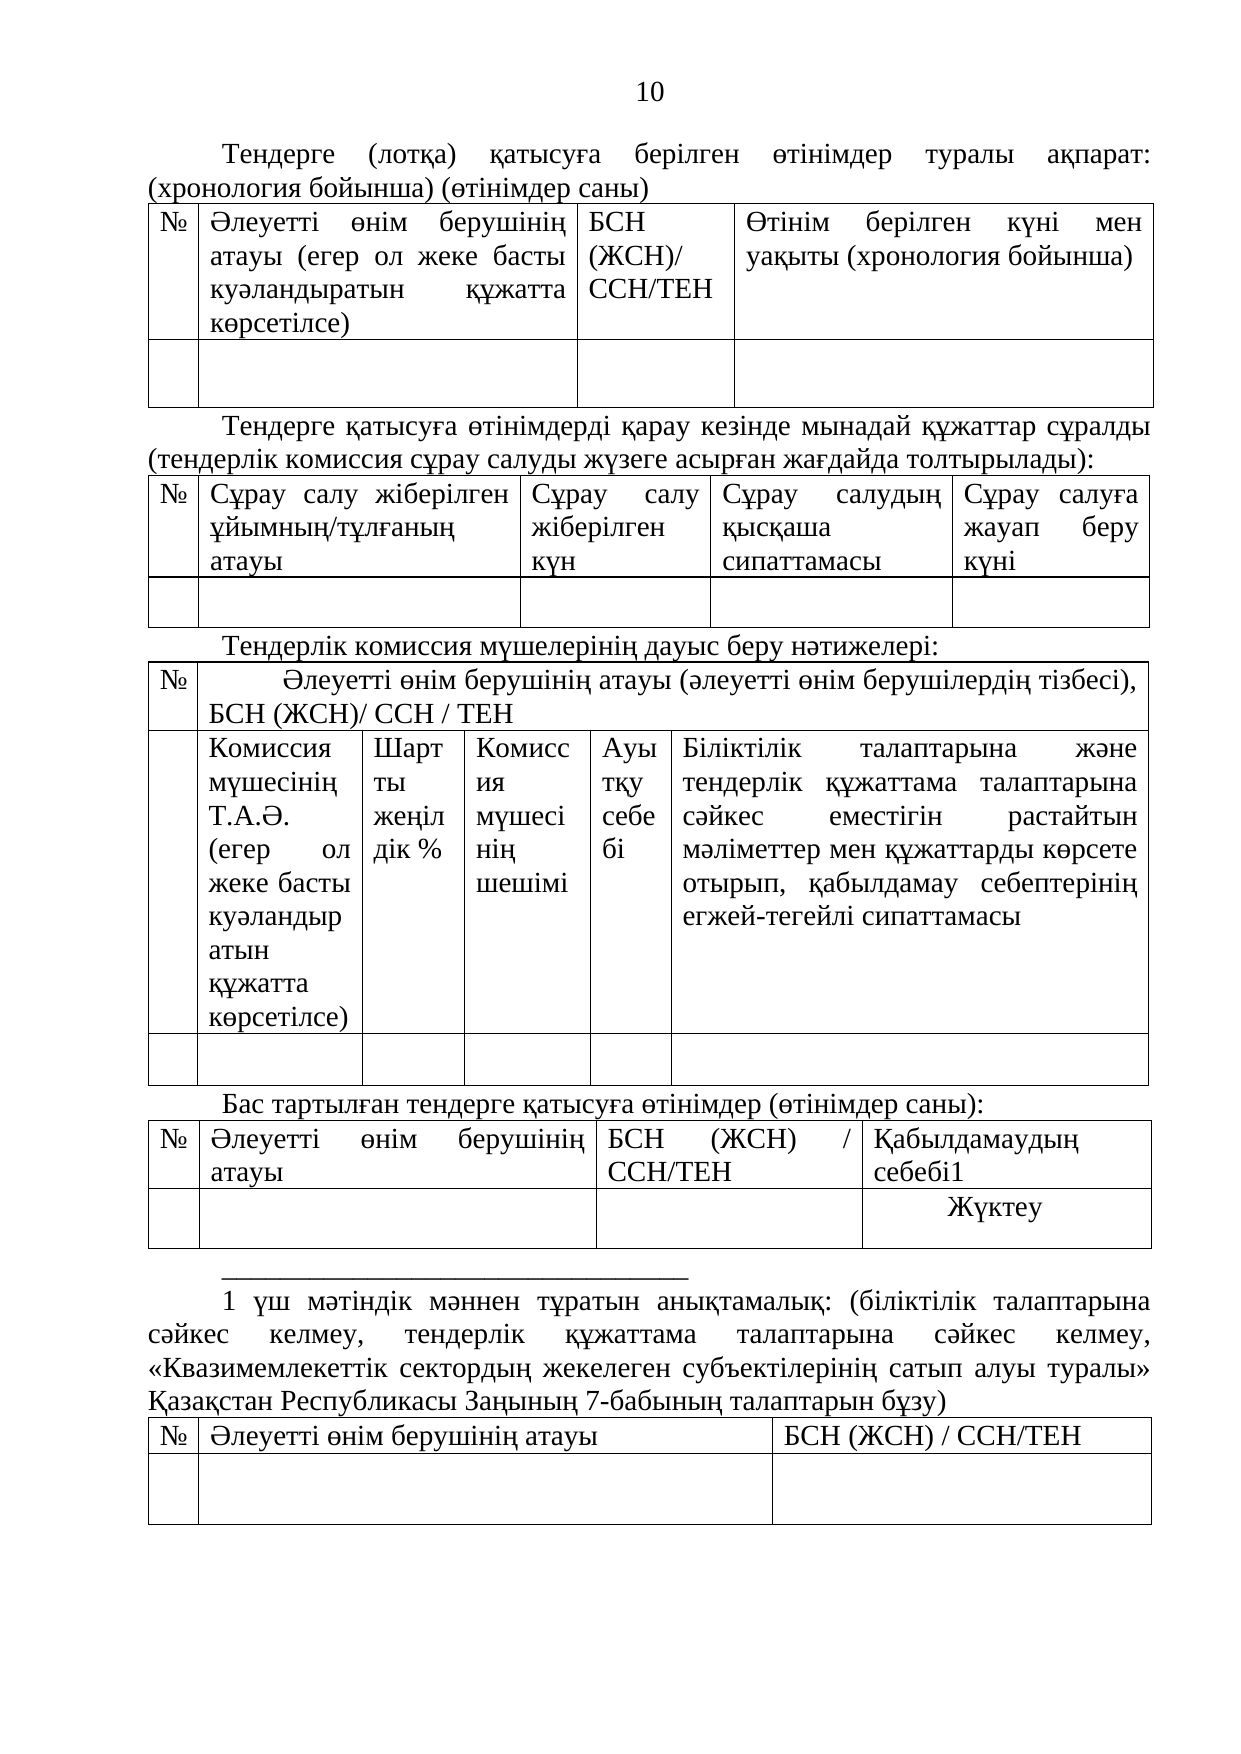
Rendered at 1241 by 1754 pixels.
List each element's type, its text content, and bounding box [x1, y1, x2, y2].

text Тендерге қатысуға өтінімдерді қарау кезінде мынадай құжаттар сұралды (тендерлік комиссия сұрау салуды жүзеге асырған жағдайда толтырылады): [148, 408, 1152, 475]
table_header Әлеуетті өнім берушінің атауы [200, 1121, 596, 1188]
table_cell [149, 1454, 198, 1524]
table_header № [149, 204, 198, 338]
table_header Сұрау салуға жауап беру күні [953, 476, 1149, 576]
text Тендерлік комиссия мүшелерінің дауыс беру нәтижелері: [148, 628, 1152, 661]
table_cell [591, 1034, 671, 1085]
table_cell [521, 578, 710, 627]
text ________________________________ [148, 1249, 1152, 1283]
table_cell [149, 1034, 197, 1085]
table_header Сұрау салу жіберілген ұйымның/тұлғаның атауы [199, 476, 520, 576]
table_cell Жүктеу [863, 1189, 1151, 1248]
table_header № [149, 1121, 199, 1188]
table_header Әлеуетті өнім берушінің атауы (егер ол жеке басты куәландыратын құжатта көрсетілсе) [199, 204, 577, 338]
table_cell Ауытқу себебі [591, 731, 671, 1032]
table_cell [198, 1034, 362, 1085]
text Тендерге (лотқа) қатысуға берілген өтінімдер туралы ақпарат: (хронология бойынша) (өтінімдер саны) [148, 136, 1152, 203]
table_cell [597, 1189, 862, 1248]
table_cell [149, 731, 197, 1032]
table_header Әлеуетті өнім берушінің атауы [199, 1418, 772, 1453]
table_header Қабылдамаудың себебі1 [863, 1121, 1151, 1188]
text Бас тартылған тендерге қатысуға өтінімдер (өтінімдер саны): [148, 1086, 1152, 1120]
table_header Сұрау салудың қысқаша сипаттамасы [711, 476, 952, 576]
table_header Әлеуетті өнім берушінің атауы (әлеуетті өнім берушілердің тізбесі), БСН (ЖСН)/ ССН / ТЕН [198, 663, 1148, 729]
table_cell [199, 340, 577, 407]
table_header БСН (ЖСН) / ССН/ТЕН [597, 1121, 862, 1188]
table_cell Комиссия мүшесінің шешімі [465, 731, 590, 1032]
table_cell [199, 1454, 772, 1524]
table_cell Біліктілік талаптарына және тендерлік құжаттама талаптарына сәйкес еместігін растайтын мәліметтер мен құжаттарды көрсете отырып, қабылдамау себептерінің егжей-тегейлі сипаттамасы [672, 731, 1148, 1032]
table_cell Комиссия мүшесінің Т.А.Ә. (егер ол жеке басты куәландыратын құжатта көрсетілсе) [198, 731, 362, 1032]
table_cell [149, 578, 198, 627]
table_cell [672, 1034, 1148, 1085]
table_cell [149, 340, 198, 407]
table_header БСН (ЖСН)/ ССН/ТЕН [578, 204, 734, 338]
table_cell [773, 1454, 1151, 1524]
table_cell [465, 1034, 590, 1085]
text 1 үш мәтіндік мәннен тұратын анықтамалық: (біліктілік талаптарына сәйкес келмеу, тендерлік құжаттама талаптарына сәйкес келмеу, «Квазимемлекеттік сектордың жекелеген субъектілерінің сатып алуы туралы» Қазақстан Республикасы Заңының 7-бабының талаптарын бұзу) [148, 1283, 1152, 1417]
table_cell [199, 578, 520, 627]
table_cell [200, 1189, 596, 1248]
table_cell [735, 340, 1153, 407]
table_cell [149, 1189, 199, 1248]
table_cell [578, 340, 734, 407]
table_header Өтінім берілген күні мен уақыты (хронология бойынша) [735, 204, 1153, 338]
table_cell Шартты жеңілдік % [363, 731, 464, 1032]
table_cell [711, 578, 952, 627]
table_header № [149, 1418, 198, 1453]
table_header № [149, 663, 197, 729]
table_header № [149, 476, 198, 576]
table_cell [363, 1034, 464, 1085]
table_header БСН (ЖСН) / ССН/ТЕН [773, 1418, 1151, 1453]
table_header Сұрау салу жіберілген күн [521, 476, 710, 576]
table_cell [953, 578, 1149, 627]
